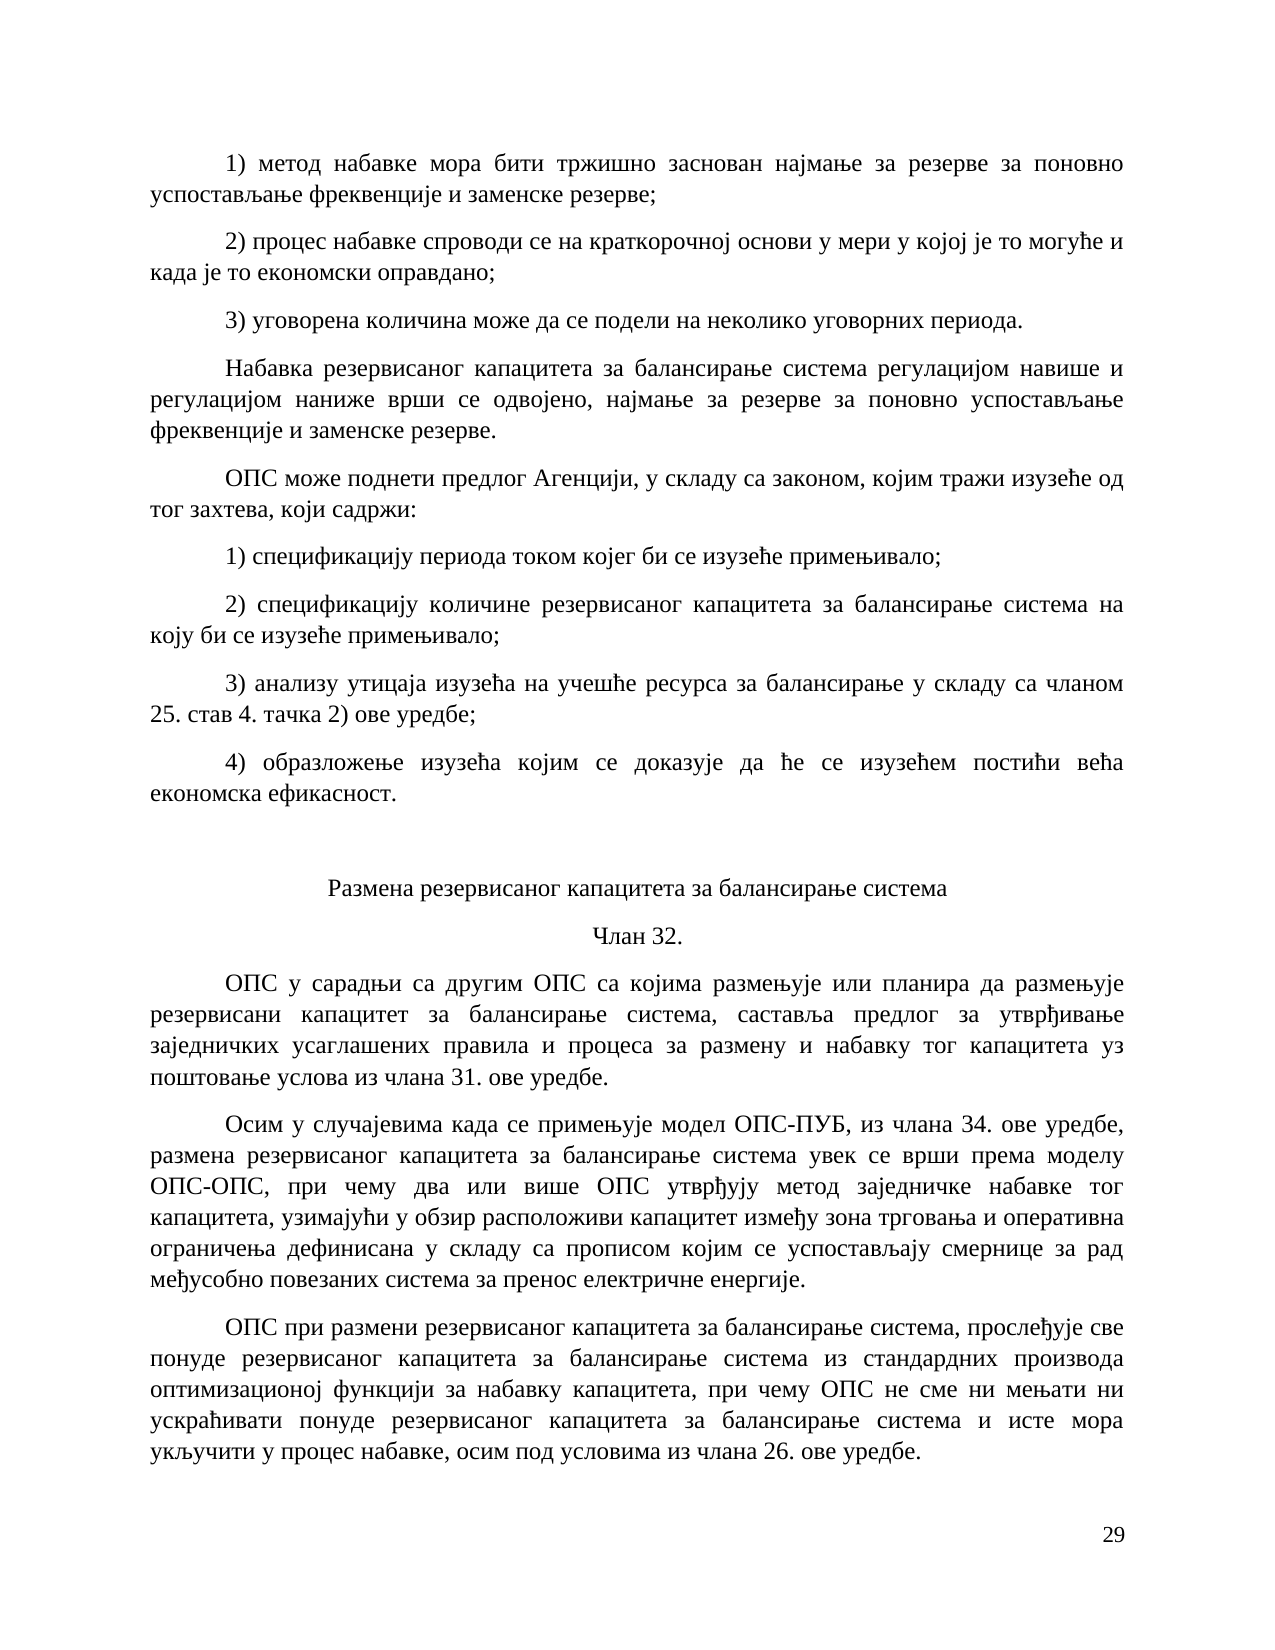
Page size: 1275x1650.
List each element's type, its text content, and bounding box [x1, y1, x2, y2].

text Размена резервисаног капацитета за балансирање система [150, 873, 1125, 902]
text 2) процес набавке спроводи се на краткорочној основи у мери у којој је то могуће и када је то економски оправдано; [150, 226, 1125, 286]
text 1) спецификацију периода током којег би се изузеће примењивало; [150, 541, 1125, 570]
text Члан 32. [150, 921, 1125, 949]
text 1) метод набавке мора бити тржишно заснован најмање за резерве за поновно успостављање фреквенције и заменске резерве; [150, 148, 1125, 207]
text Набавка резервисаног капацитета за балансирање система регулацијом навише и регулацијом наниже врши се одвојено, најмање за резерве за поновно успостављање фреквенције и заменске резерве. [150, 353, 1125, 444]
text ОПС може поднети предлог Агенцији, у складу са законом, којим тражи изузеће од тог захтева, који садржи: [150, 463, 1125, 522]
text ОПС у сарадњи са другим ОПС са којима размењује или планира да размењује резервисани капацитет за балансирање система, саставља предлог за утврђивање заједничких усаглашених правила и процеса за размену и набавку тог капацитета уз поштовање услова из члана 31. ове уредбе. [150, 968, 1125, 1090]
text Осим у случајевима када се примењује модел ОПС-ПУБ, из члана 34. ове уредбе, размена резервисаног капацитета за балансирање система увек се врши према моделу ОПС-ОПС, при чему два или више ОПС утврђују метод заједничке набавке тог капацитета, узимајући у обзир расположиви капацитет између зона трговања и оперативна ограничења дефинисана у складу са прописом којим се успостављају смернице за рад међусобно повезаних система за пренос електричне енергије. [150, 1109, 1125, 1293]
text 3) уговорена количина може да се подели на неколико уговорних периода. [150, 305, 1125, 334]
text ОПС при размени резервисаног капацитета за балансирање система, прослеђује све понуде резервисаног капацитета за балансирање система из стандардних производа оптимизационој функцији за набавку капацитета, при чему ОПС не сме ни мењати ни ускраћивати понуде резервисаног капацитета за балансирање система и исте мора укључити у процес набавке, осим под условима из члана 26. ове уредбе. [150, 1312, 1125, 1465]
text 2) спецификацију количине резервисаног капацитета за балансирање система на коју би се изузеће примењивало; [150, 589, 1125, 649]
text 3) анализу утицаја изузећа на учешће ресурса за балансирање у складу са чланом 25. став 4. тачка 2) ове уредбе; [150, 668, 1125, 728]
text 4) образложење изузећа којим се доказује да ће се изузећем постићи већа економска ефикасност. [150, 747, 1125, 806]
